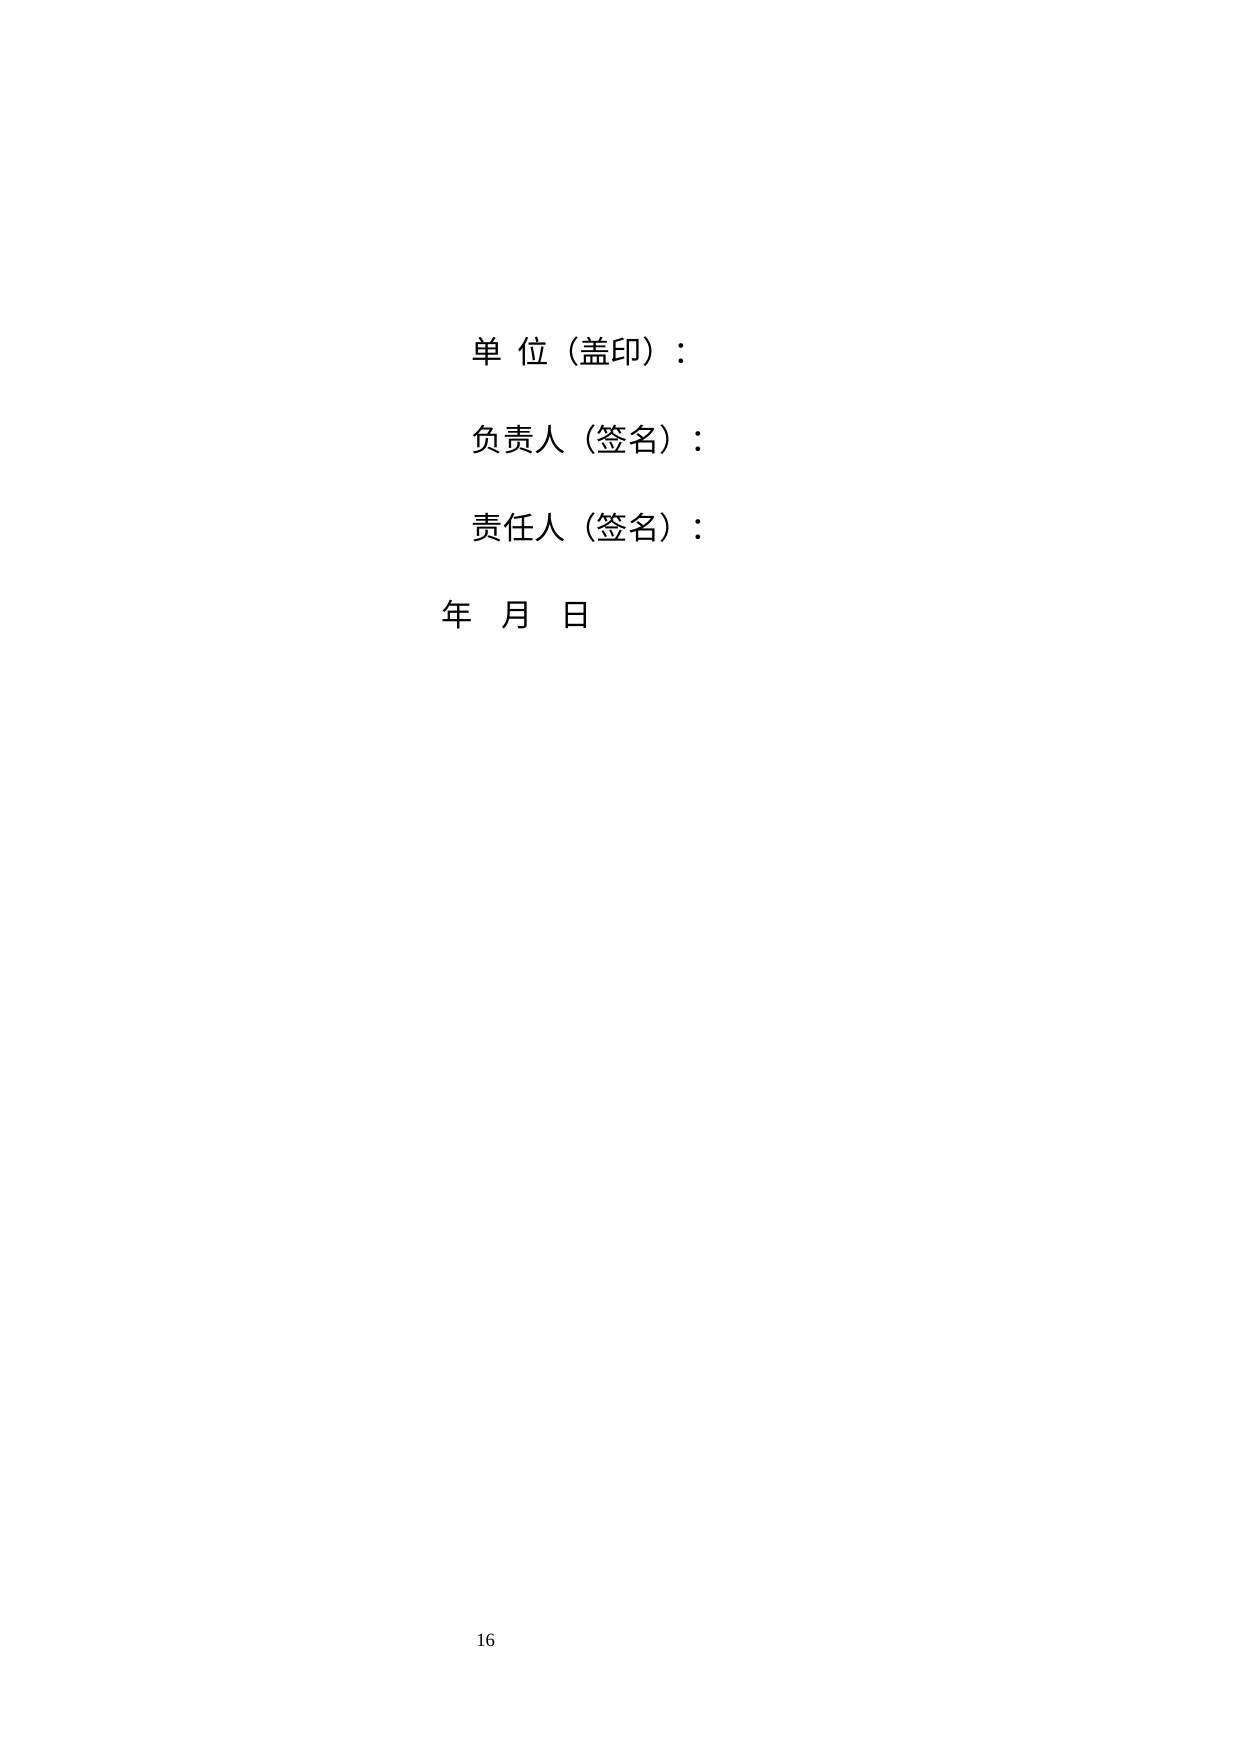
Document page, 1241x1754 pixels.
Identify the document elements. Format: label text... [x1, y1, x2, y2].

text 责任人（签名）： [165, 493, 1087, 558]
text 负责人（签名）： [165, 405, 1087, 470]
text 单 位（盖印）： [165, 318, 1087, 383]
text 年 月 日 [165, 581, 1087, 646]
